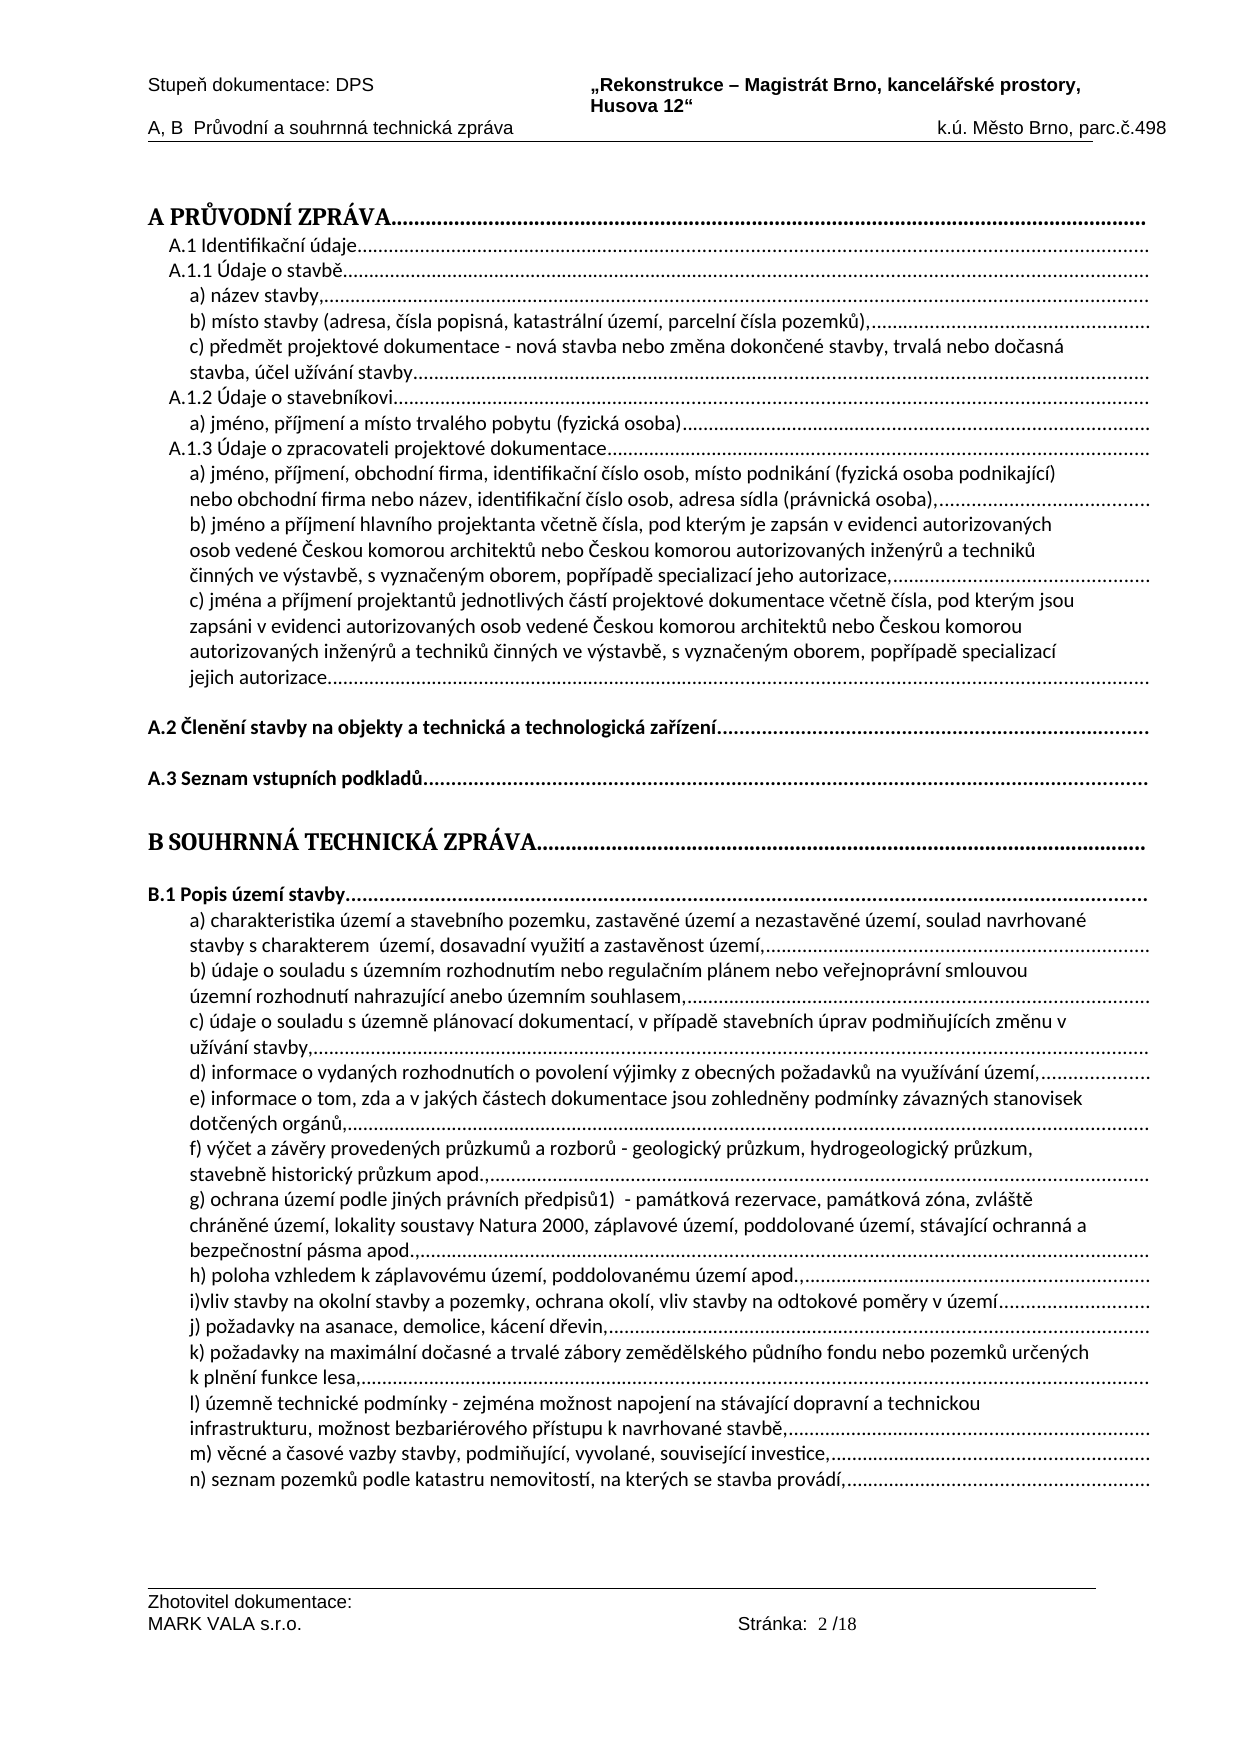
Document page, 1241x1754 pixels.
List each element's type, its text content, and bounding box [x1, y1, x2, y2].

text a) jméno, příjmení, obchodní firma, identifikační číslo osob, místo podnikání (fyzická osoba podnikající) nebo obchodní firma nebo název, identifikační číslo osob, adresa sídla (právnická osoba), 6 [189, 461, 1093, 511]
text b) údaje o souladu s územním rozhodnutím nebo regulačním plánem nebo veřejnoprávní smlouvou územní rozhodnutí nahrazující anebo územním souhlasem, 6 [189, 958, 1093, 1008]
text k) požadavky na maximální dočasné a trvalé zábory zemědělského půdního fondu nebo pozemků určených k plnění funkce lesa, 7 [189, 1339, 1093, 1390]
text h) poloha vzhledem k záplavovému území, poddolovanému území apod., 7 [189, 1263, 1093, 1288]
text a) charakteristika území a stavebního pozemku, zastavěné území a nezastavěné území, soulad navrhované stavby s charakterem území, dosavadní využití a zastavěnost území, 6 [189, 907, 1093, 958]
text A.1 Identifikační údaje 5 [168, 232, 1093, 257]
text b) místo stavby (adresa, čísla popisná, katastrální území, parcelní čísla pozemků), 5 [189, 308, 1093, 333]
text B Souhrnná technická zpráva 6 [148, 828, 1093, 856]
text f) výčet a závěry provedených průzkumů a rozborů - geologický průzkum, hydrogeologický průzkum, stavebně historický průzkum apod., 7 [189, 1136, 1093, 1186]
text i)vliv stavby na okolní stavby a pozemky, ochrana okolí, vliv stavby na odtokové poměry v území 7 [189, 1288, 1093, 1313]
text c) předmět projektové dokumentace - nová stavba nebo změna dokončené stavby, trvalá nebo dočasná stavba, účel užívání stavby. 5 [189, 333, 1093, 384]
text A.1.1 Údaje o stavbě 5 [168, 257, 1093, 283]
text c) jména a příjmení projektantů jednotlivých částí projektové dokumentace včetně čísla, pod kterým jsou zapsáni v evidenci autorizovaných osob vedené Českou komorou architektů nebo Českou komorou autorizovaných inženýrů a techniků činných ve výstavbě, s vyznačeným oborem, popřípadě specializací jejich autorizace. 6 [189, 588, 1093, 689]
text n) seznam pozemků podle katastru nemovitostí, na kterých se stavba provádí, 7 [189, 1466, 1093, 1491]
text b) jméno a příjmení hlavního projektanta včetně čísla, pod kterým je zapsán v evidenci autorizovaných osob vedené Českou komorou architektů nebo Českou komorou autorizovaných inženýrů a techniků činných ve výstavbě, s vyznačeným oborem, popřípadě specializací jeho autorizace, 6 [189, 511, 1093, 588]
text A.1.3 Údaje o zpracovateli projektové dokumentace 5 [168, 435, 1093, 461]
text a) název stavby, 5 [189, 283, 1093, 308]
text m) věcné a časové vazby stavby, podmiňující, vyvolané, související investice, 7 [189, 1441, 1093, 1466]
text g) ochrana území podle jiných právních předpisů1) - památková rezervace, památková zóna, zvláště chráněné území, lokality soustavy Natura 2000, záplavové území, poddolované území, stávající ochranná a bezpečnostní pásma apod., 7 [189, 1186, 1093, 1263]
text A.3 Seznam vstupních podkladů 6 [148, 765, 1093, 790]
text c) údaje o souladu s územně plánovací dokumentací, v případě stavebních úprav podmiňujících změnu v užívání stavby, 6 [189, 1008, 1093, 1059]
text A Průvodní zpráva 5 [148, 203, 1093, 232]
text l) územně technické podmínky - zejména možnost napojení na stávající dopravní a technickou infrastrukturu, možnost bezbariérového přístupu k navrhované stavbě, 7 [189, 1390, 1093, 1441]
text d) informace o vydaných rozhodnutích o povolení výjimky z obecných požadavků na využívání území, 6 [189, 1059, 1093, 1085]
text A.1.2 Údaje o stavebníkovi 5 [168, 384, 1093, 410]
text B.1 Popis území stavby 6 [148, 881, 1093, 907]
text e) informace o tom, zda a v jakých částech dokumentace jsou zohledněny podmínky závazných stanovisek dotčených orgánů, 7 [189, 1085, 1093, 1136]
text A.2 Členění stavby na objekty a technická a technologická zařízení 6 [148, 714, 1093, 740]
text j) požadavky na asanace, demolice, kácení dřevin, 7 [189, 1313, 1093, 1339]
text a) jméno, příjmení a místo trvalého pobytu (fyzická osoba) 5 [189, 410, 1093, 435]
